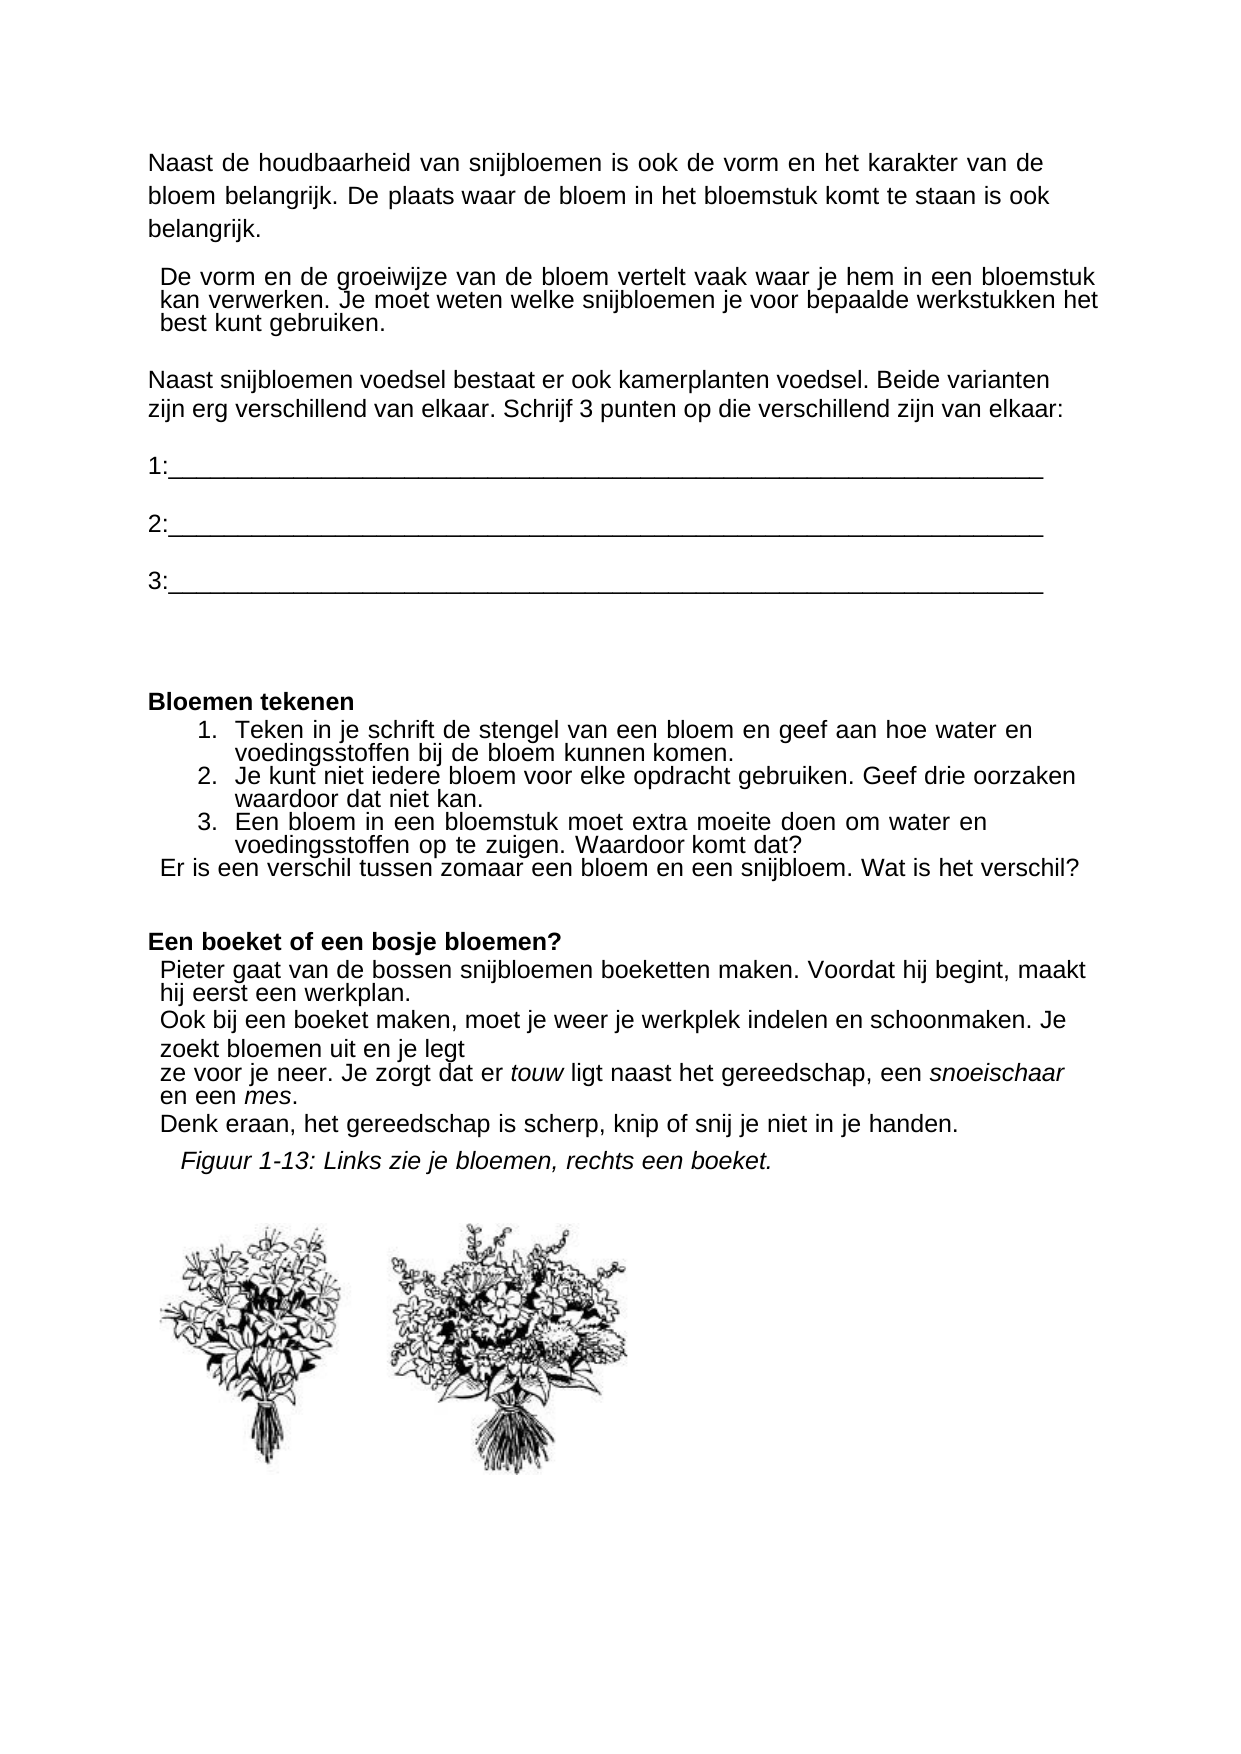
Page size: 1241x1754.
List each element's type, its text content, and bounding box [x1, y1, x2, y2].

text Er is een verschil tussen zomaar een bloem en een snijbloem. Wat is het verschil? [159, 858, 1095, 881]
text Ook bij een boeket maken, moet je weer je werkplek indelen en schoonmaken. Je zoekt bloemen uit en je legt [159, 1006, 1106, 1063]
text Naast snijbloemen voedsel bestaat er ook kamerplanten voedsel. Beide varianten zijn erg verschillend van elkaar. Schrijf 3 punten op die verschillend zijn van elkaar: [148, 365, 1093, 422]
text Naast de houdbaarheid van snijbloemen is ook de vorm en het karakter van de bloem belangrijk. De plaats waar de bloem in het bloemstuk komt te staan is ook belangrijk. [148, 148, 1093, 242]
text Figuur 1-13: Links zie je bloemen, rechts een boeket. [180, 1146, 1095, 1174]
text Denk eraan, het gereedschap is scherp, knip of snij je niet in je handen. [159, 1109, 1095, 1138]
text ze voor je neer. Je zorgt dat er touw ligt naast het gereedschap, een snoeischaar en een mes. [159, 1063, 1095, 1109]
text 2:_______________________________________________________________ [148, 509, 1093, 537]
text De vorm en de groeiwijze van de bloem vertelt vaak waar je hem in een bloemstuk kan verwerken. Je moet weten welke snijbloemen je voor bepaalde werkstukken het best kunt gebruiken. [159, 267, 1106, 336]
list Een bloem in een bloemstuk moet extra moeite doen om water en voedingsstoffen op te zuigen. Waardoor komt dat? [197, 812, 1106, 858]
subtitle Een boeket of een bosje bloemen? [148, 927, 1093, 955]
text 3:_______________________________________________________________ [148, 566, 1093, 595]
list Je kunt niet iedere bloem voor elke opdracht gebruiken. Geef drie oorzaken waardoor dat niet kan. [197, 766, 1106, 812]
subtitle Bloemen tekenen [148, 687, 1093, 716]
list Teken in je schrift de stengel van een bloem en geef aan hoe water en voedingsstoffen bij de bloem kunnen komen. [197, 720, 1106, 766]
text 1:_______________________________________________________________ [148, 451, 1093, 480]
text Pieter gaat van de bossen snijbloemen boeketten maken. Voordat hij begint, maakt hij eerst een werkplan. [159, 960, 1095, 1006]
picture [159, 1223, 632, 1475]
